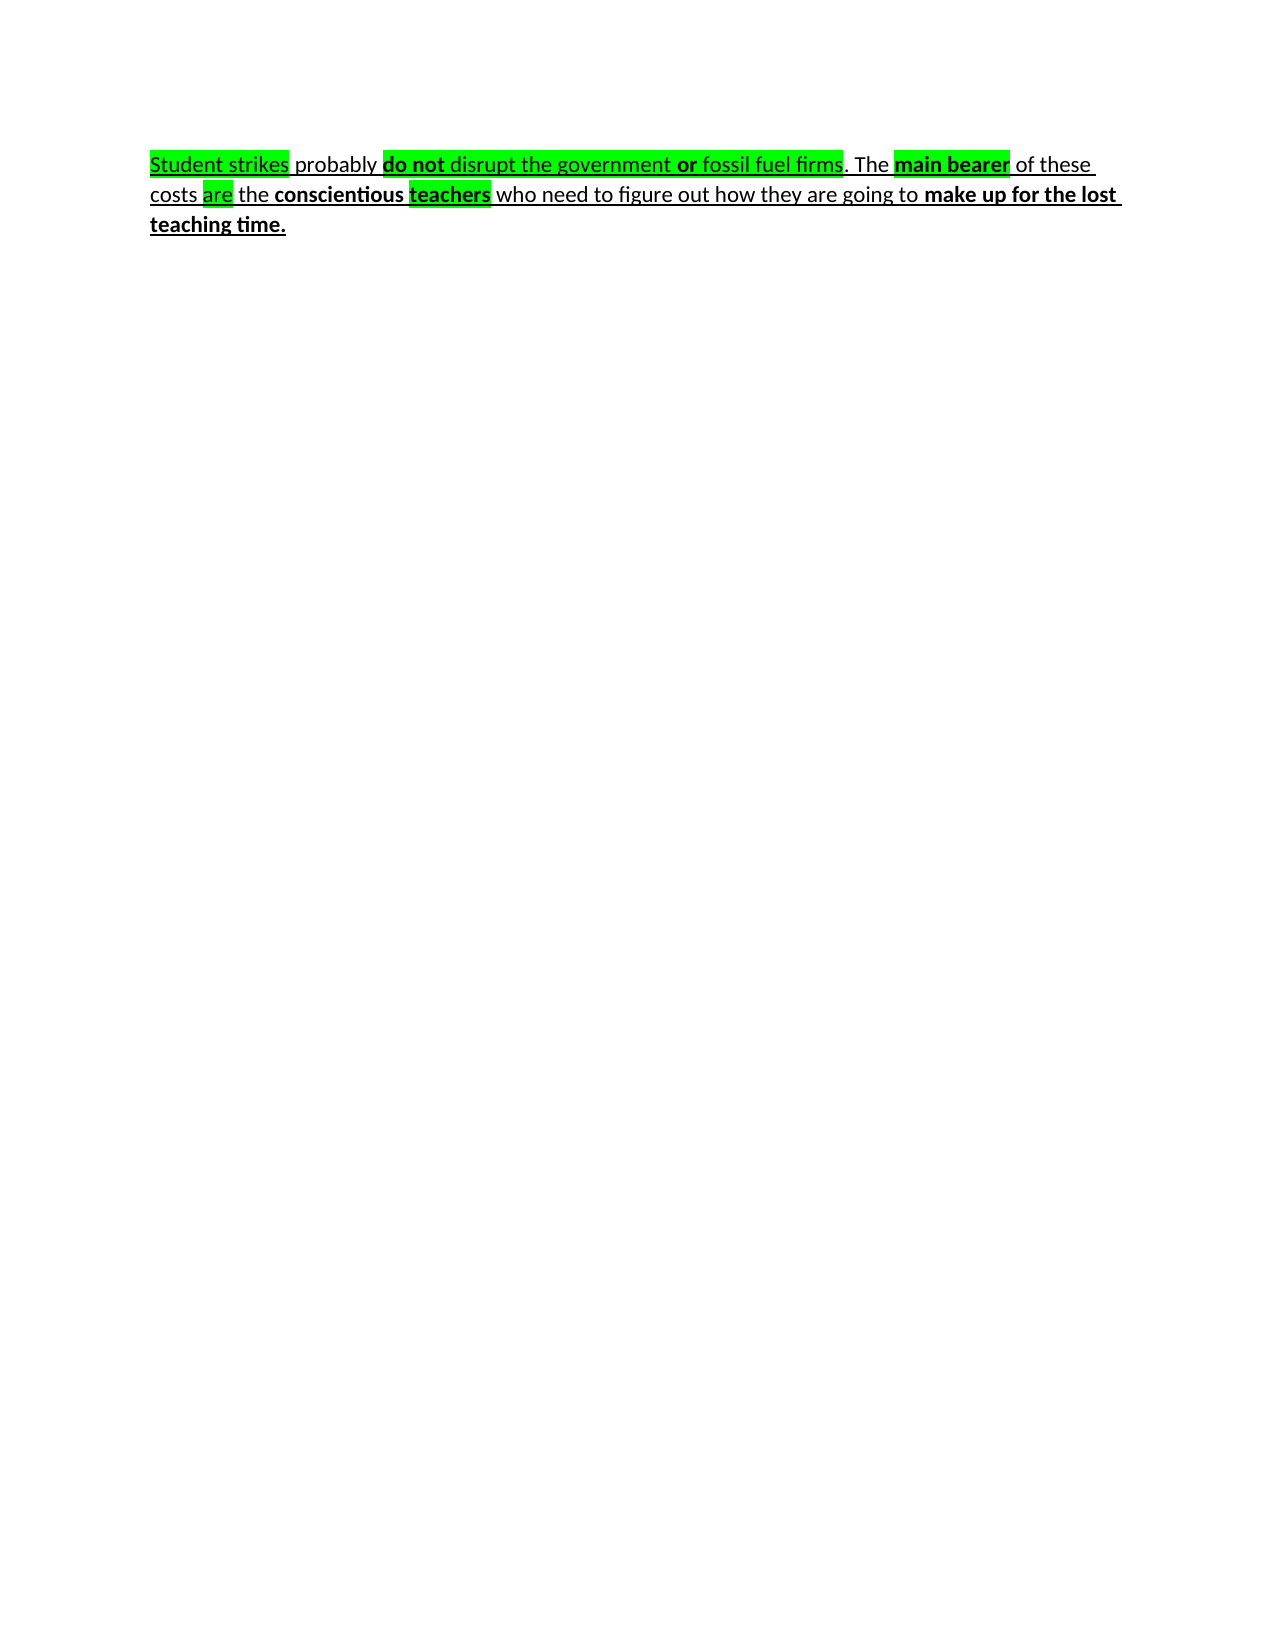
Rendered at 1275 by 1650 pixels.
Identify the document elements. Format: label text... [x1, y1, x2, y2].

text Student strikes probably do not disrupt the government or fossil fuel firms. The main bearer of these costs are the conscientious teachers who need to figure out how they are going to make up for the lost teaching time. [150, 150, 1125, 238]
